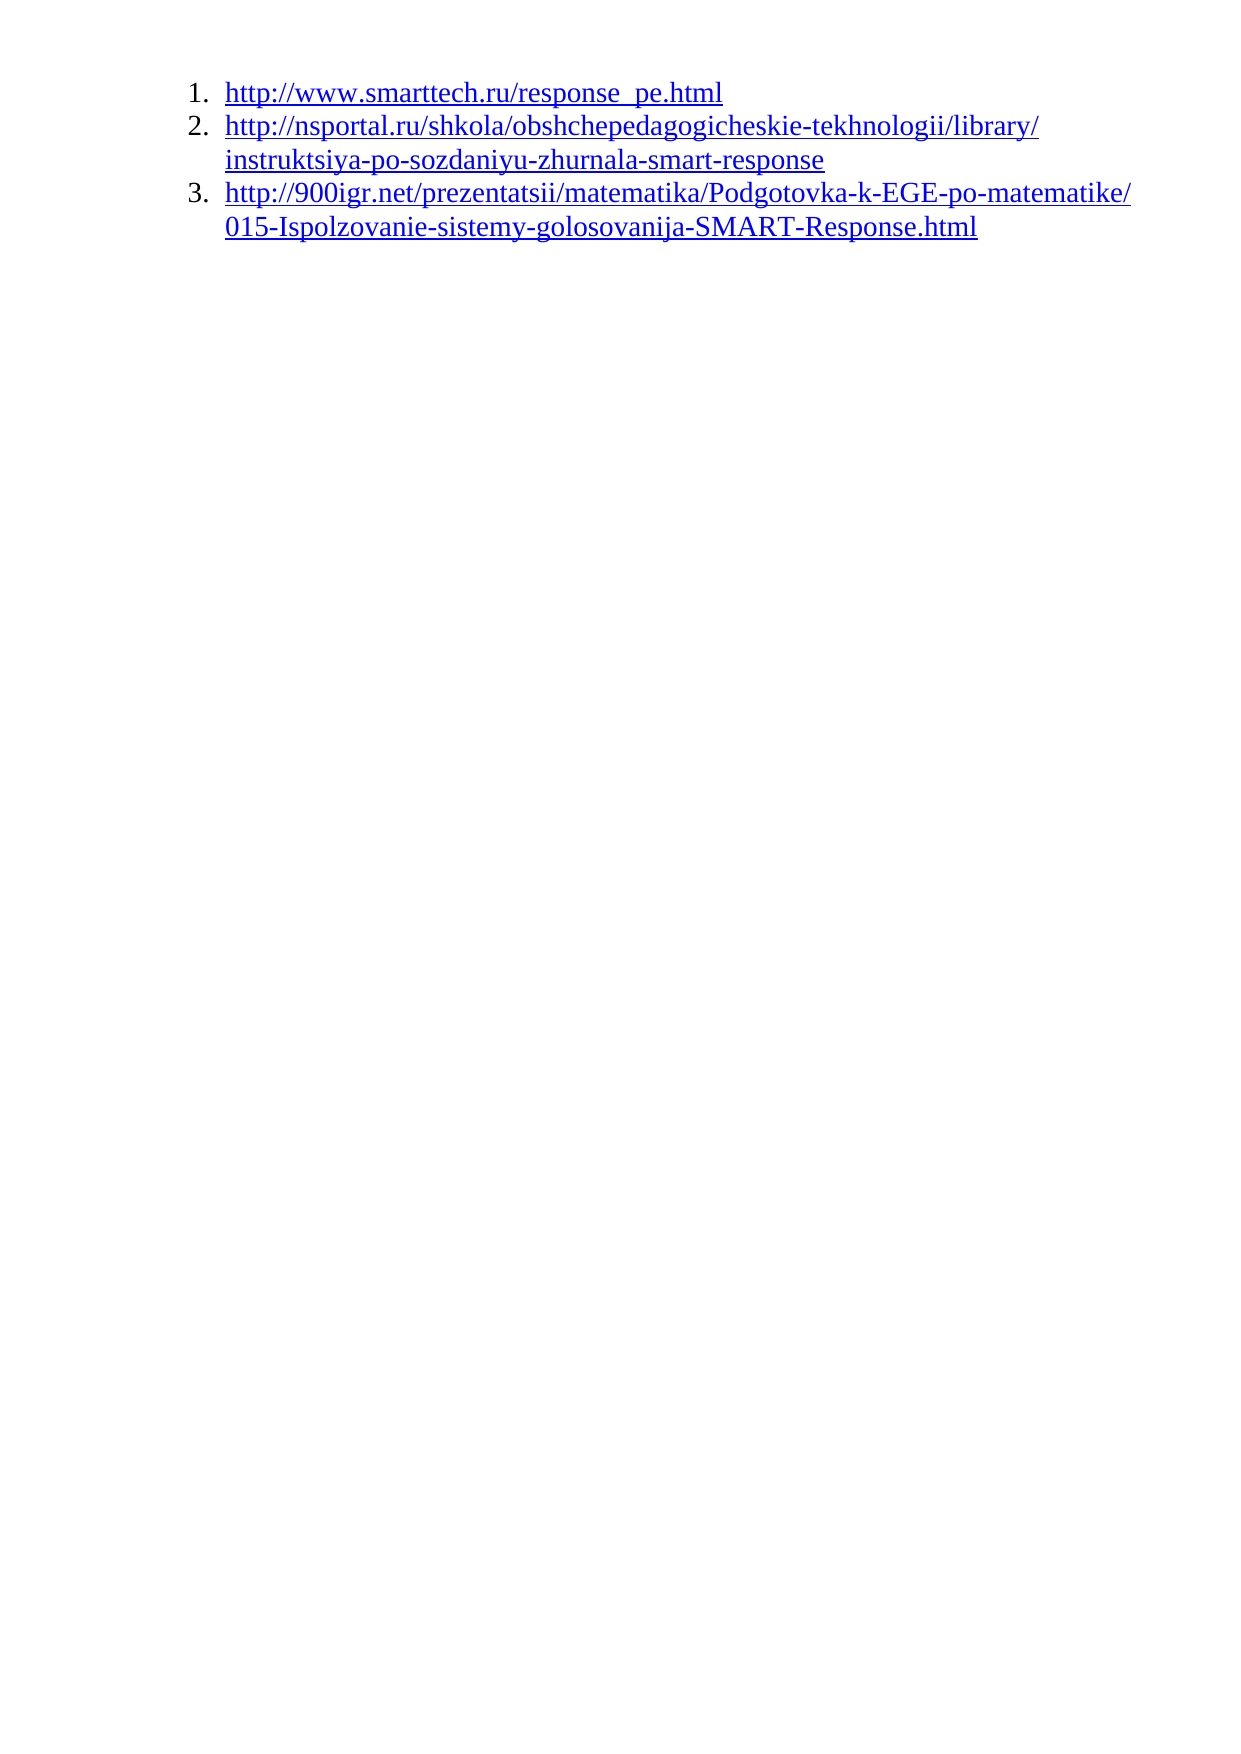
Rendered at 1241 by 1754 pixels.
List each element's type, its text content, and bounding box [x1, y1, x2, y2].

list http://www.smarttech.ru/response_pe.html [187, 75, 1165, 108]
list http://900igr.net/prezentatsii/matematika/Podgotovka-k-EGE-po-matematike/015-Ispolzovanie-sistemy-golosovanija-SMART-Response.html [187, 176, 1165, 243]
list http://nsportal.ru/shkola/obshchepedagogicheskie-tekhnologii/library/instruktsiya-po-sozdaniyu-zhurnala-smart-response [187, 108, 1165, 176]
